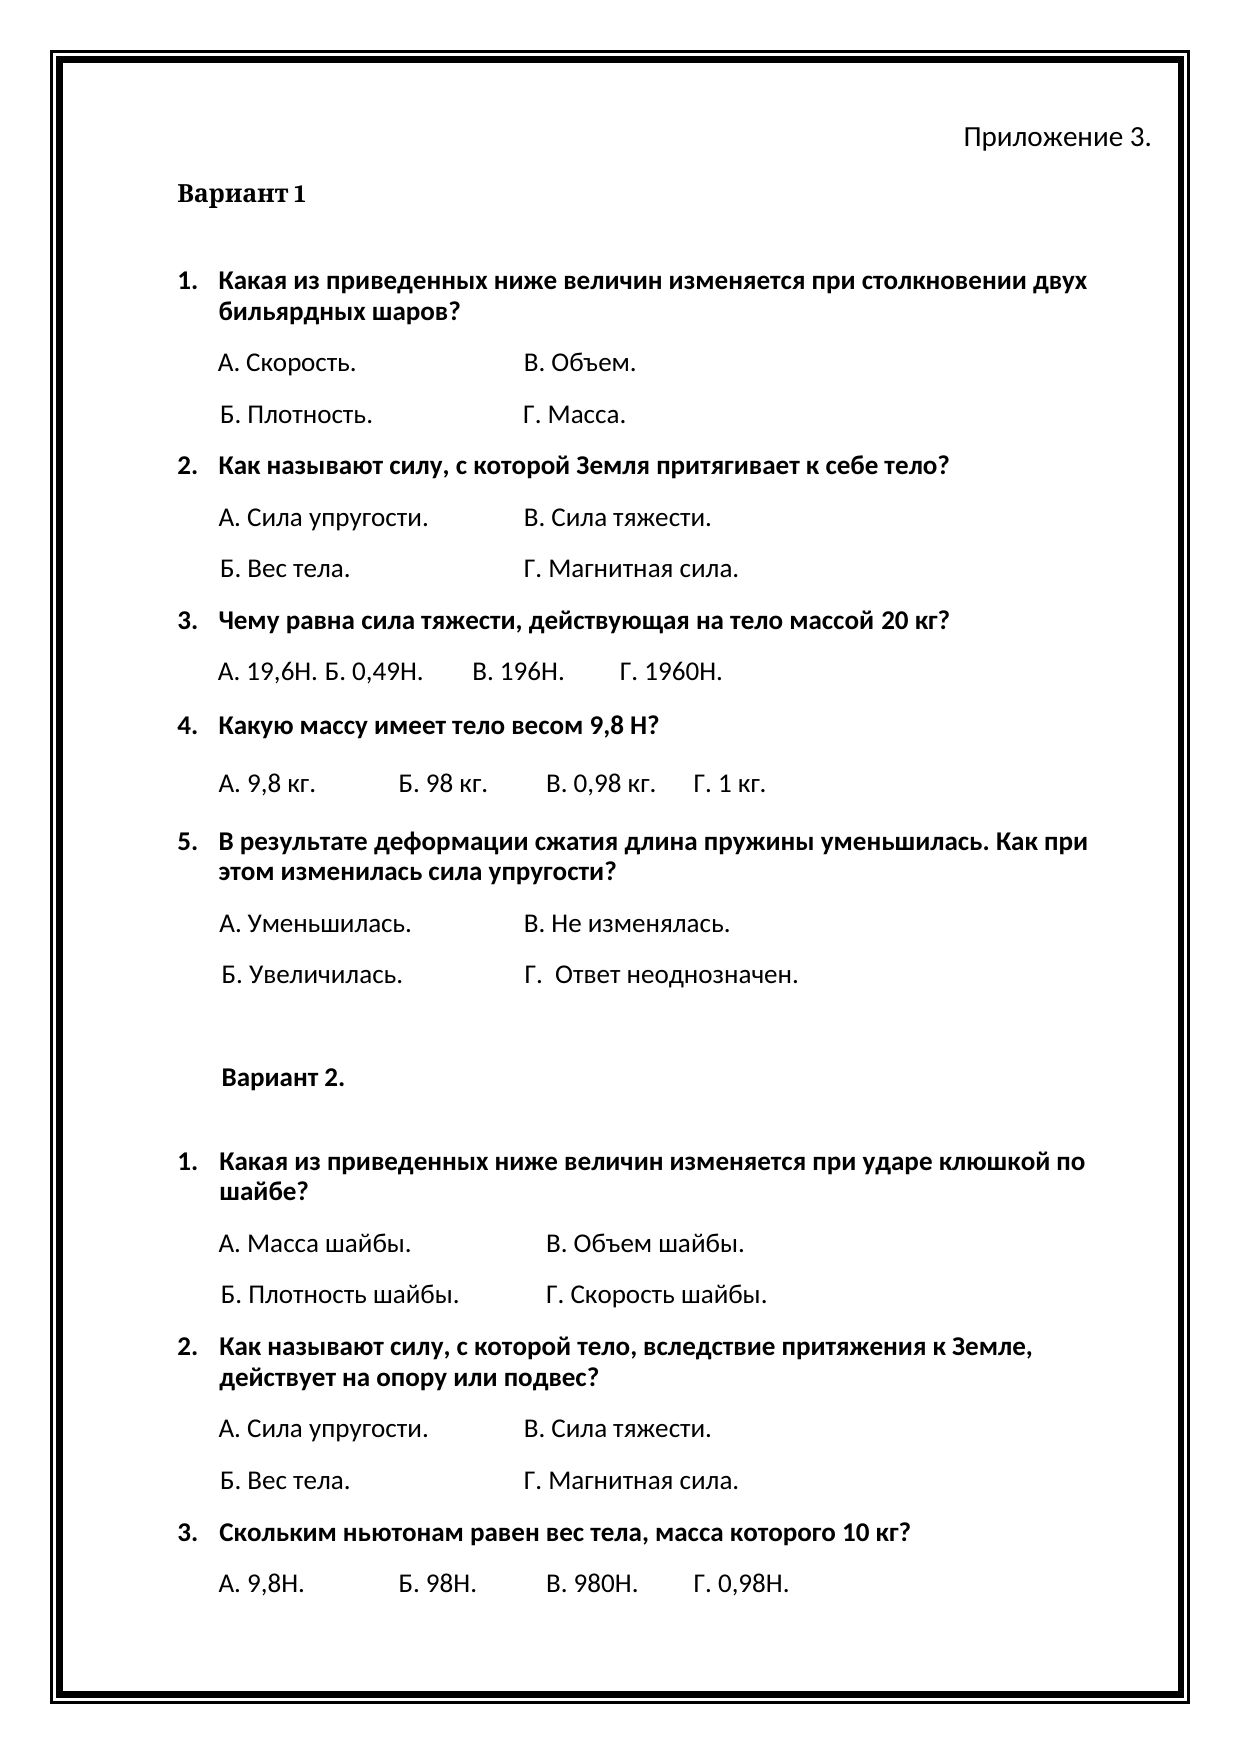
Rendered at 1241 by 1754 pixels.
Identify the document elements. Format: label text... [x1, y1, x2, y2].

text Приложение 3. [177, 118, 1152, 154]
text Вариант 2. [221, 1062, 1152, 1093]
text 1. Какая из приведенных ниже величин изменяется при столкновении двух бильярдных шаров? [177, 264, 1089, 326]
text Б. Увеличилась. Г. Ответ неоднозначен. [221, 959, 1152, 990]
text 4. Какую массу имеет тело весом 9,8 Н? [177, 708, 1152, 741]
text А. Сила упругости. В. Сила тяжести. [218, 502, 1152, 532]
text А. Уменьшилась. В. Не изменялась. [219, 908, 1152, 938]
text Б. Вес тела. Г. Магнитная сила. [220, 553, 1152, 584]
text 2. Как называют силу, с которой тело, вследствие притяжения к Земле, действует на опору или подвес? [177, 1331, 1087, 1392]
text 3. Скольким ньютонам равен вес тела, масса которого 10 кг? [177, 1516, 1087, 1547]
text А. 19,6Н. Б. 0,49Н. В. 196Н. Г. 1960Н. [218, 656, 1152, 687]
text А. Масса шайбы. В. Объем шайбы. [218, 1228, 1152, 1258]
text Б. Плотность шайбы. Г. Скорость шайбы. [221, 1279, 1152, 1310]
text А. 9,8 кг. Б. 98 кг. В. 0,98 кг. Г. 1 кг. [218, 767, 1152, 799]
text Б. Плотность. Г. Масса. [220, 398, 1152, 429]
text А. 9,8Н. Б. 98Н. В. 980Н. Г. 0,98Н. [218, 1568, 1152, 1599]
text Б. Вес тела. Г. Магнитная сила. [220, 1465, 1152, 1496]
text А. Сила упругости. В. Сила тяжести. [218, 1413, 1152, 1444]
text 1. Какая из приведенных ниже величин изменяется при ударе клюшкой по шайбе? [177, 1146, 1087, 1207]
text 2. Как называют силу, с которой Земля притягивает к себе тело? [177, 450, 1090, 481]
text 5. В результате деформации сжатия длина пружины уменьшилась. Как при этом изменилась сила упругости? [177, 825, 1090, 887]
text 3. Чему равна сила тяжести, действующая на тело массой 20 кг? [177, 605, 1089, 635]
text А. Скорость. В. Объем. [218, 347, 1152, 378]
text Вариант 1 [177, 180, 1152, 208]
